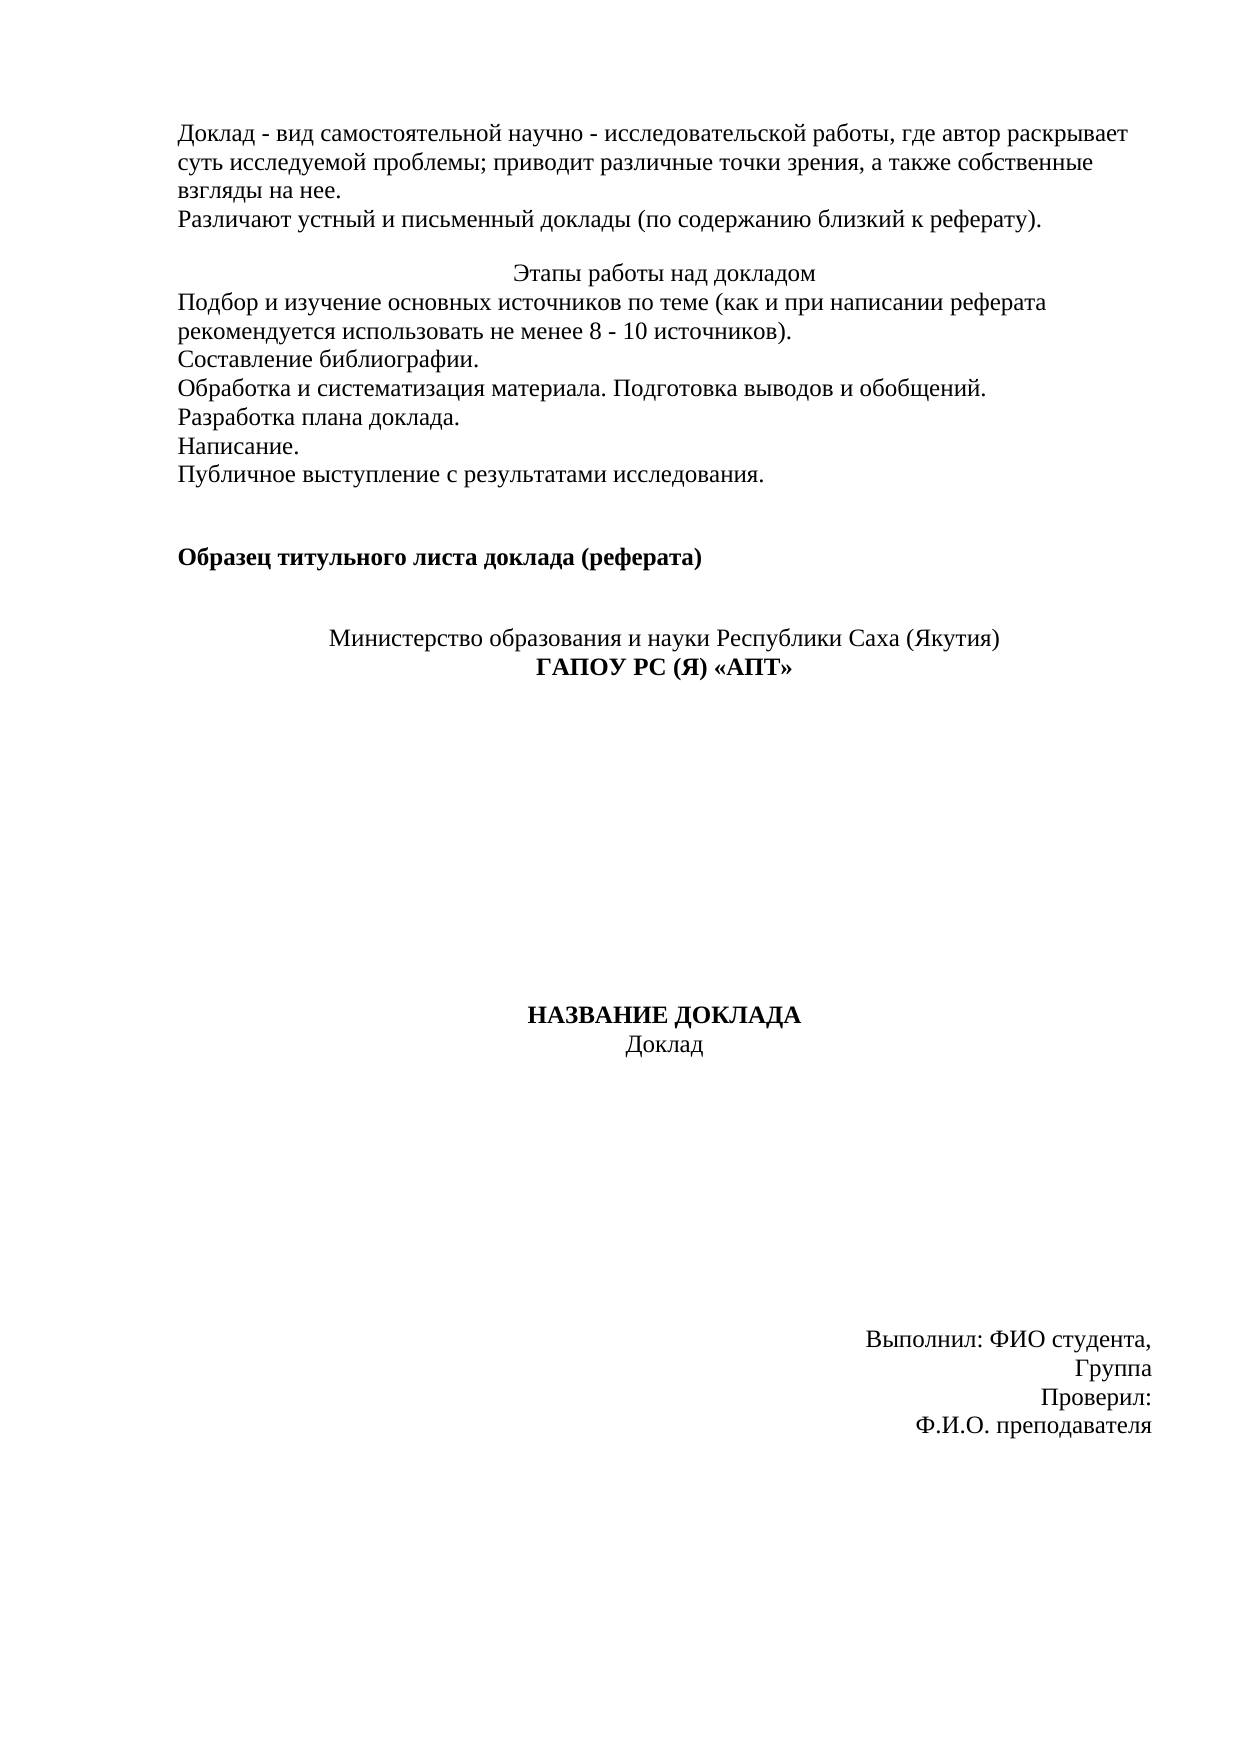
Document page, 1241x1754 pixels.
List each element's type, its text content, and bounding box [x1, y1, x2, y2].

text Написание. [177, 431, 1152, 459]
text ГАПОУ РС (Я) «АПТ» [177, 652, 1152, 681]
text НАЗВАНИЕ ДОКЛАДА [177, 1000, 1152, 1029]
text Доклад - вид самостоятельной научно - исследовательской работы, где автор раскрывает суть исследуемой проблемы; приводит различные точки зрения, а также собственные взгляды на нее. [177, 118, 1152, 204]
text Обработка и систематизация материала. Подготовка выводов и обобщений. [177, 373, 1152, 402]
text Министерство образования и науки Республики Саха (Якутия) [177, 623, 1152, 652]
text Составление библиографии. [177, 344, 1152, 373]
text Образец титульного листа доклада (реферата) [177, 542, 1152, 570]
text Различают устный и письменный доклады (по содержанию близкий к реферату). [177, 204, 1152, 233]
text Разработка плана доклада. [177, 402, 1152, 431]
text Публичное выступление с результатами исследования. [177, 459, 1152, 488]
text Группа [177, 1353, 1152, 1382]
text Подбор и изучение основных источников по теме (как и при написании реферата рекомендуется использовать не менее 8 - 10 источников). [177, 287, 1152, 344]
text Доклад [177, 1029, 1152, 1058]
text Ф.И.О. преподавателя [177, 1410, 1152, 1439]
text Проверил: [177, 1382, 1152, 1410]
text Этапы работы над докладом [177, 258, 1152, 287]
text Выполнил: ФИО студента, [177, 1324, 1152, 1353]
